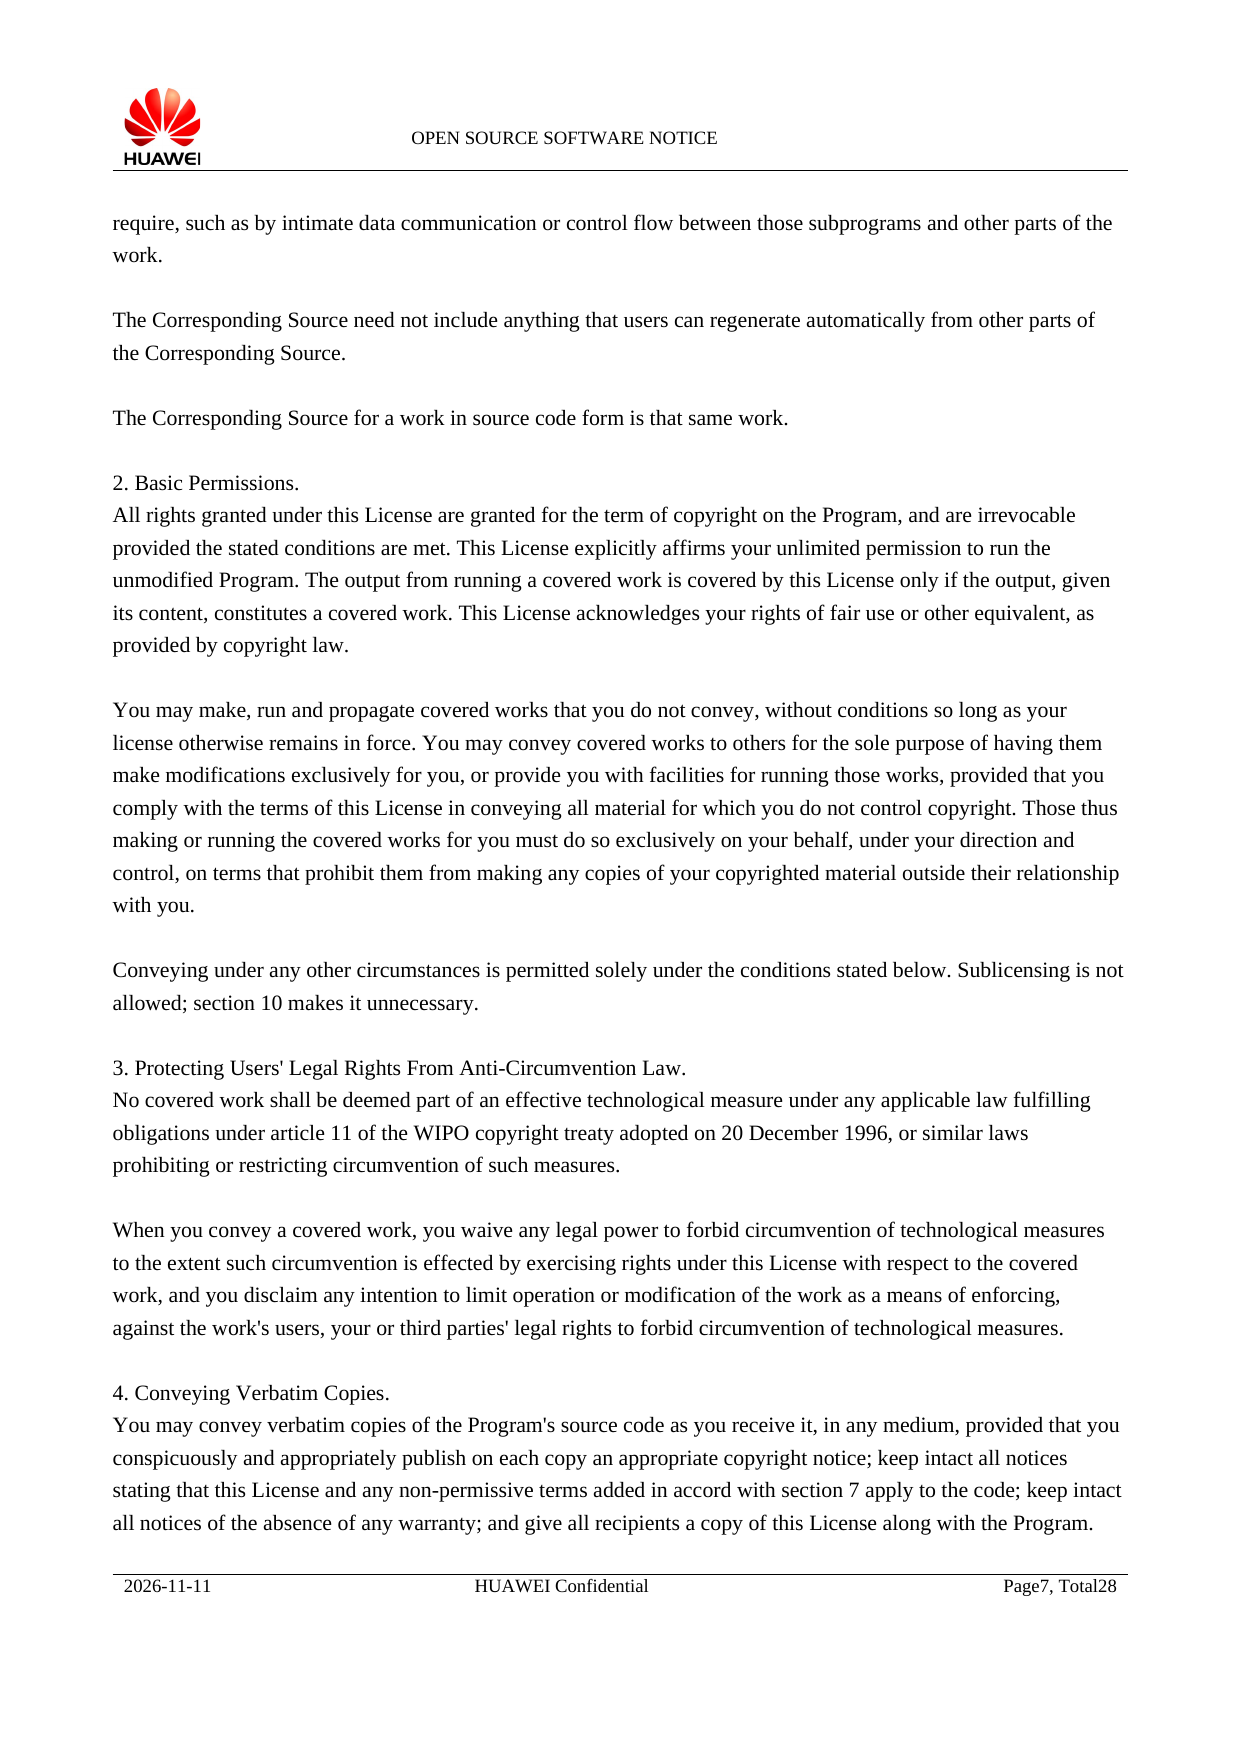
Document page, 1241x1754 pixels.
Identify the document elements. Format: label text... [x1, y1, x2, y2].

text All rights granted under this License are granted for the term of copyright on the Program, and are irrevocable provided the stated conditions are met. This License explicitly affirms your unlimited permission to run the unmodified Program. The output from running a covered work is covered by this License only if the output, given its content, constitutes a covered work. This License acknowledges your rights of fair use or other equivalent, as provided by copyright law. [112, 499, 1128, 661]
text Conveying under any other circumstances is permitted solely under the conditions stated below. Sublicensing is not allowed; section 10 makes it unnecessary. [112, 954, 1128, 1019]
text The Corresponding Source for a work in source code form is that same work. [112, 401, 1128, 434]
text You may convey verbatim copies of the Program's source code as you receive it, in any medium, provided that you conspicuously and appropriately publish on each copy an appropriate copyright notice; keep intact all notices stating that this License and any non-permissive terms added in accord with section 7 apply to the code; keep intact all notices of the absence of any warranty; and give all recipients a copy of this License along with the Program. [112, 1409, 1128, 1539]
picture [124, 88, 201, 165]
text You may make, run and propagate covered works that you do not convey, without conditions so long as your license otherwise remains in force. You may convey covered works to others for the sole purpose of having them make modifications exclusively for you, or provide you with facilities for running those works, provided that you comply with the terms of this License in conveying all material for which you do not control copyright. Those thus making or running the covered works for you must do so exclusively on your behalf, under your direction and control, on terms that prohibit them from making any copies of your copyrighted material outside their relationship with you. [112, 694, 1128, 921]
text 4. Conveying Verbatim Copies. [112, 1376, 1128, 1409]
text The Corresponding Source need not include anything that users can regenerate automatically from other parts of the Corresponding Source. [112, 304, 1128, 369]
text No covered work shall be deemed part of an effective technological measure under any applicable law fulfilling obligations under article 11 of the WIPO copyright treaty adopted on 20 December 1996, or similar laws prohibiting or restricting circumvention of such measures. [112, 1084, 1128, 1181]
text 2. Basic Permissions. [112, 466, 1128, 499]
text 3. Protecting Users' Legal Rights From Anti-Circumvention Law. [112, 1051, 1128, 1084]
text When you convey a covered work, you waive any legal power to forbid circumvention of technological measures to the extent such circumvention is effected by exercising rights under this License with respect to the covered work, and you disclaim any intention to limit operation or modification of the work as a means of enforcing, against the work's users, your or third parties' legal rights to forbid circumvention of technological measures. [112, 1214, 1128, 1344]
